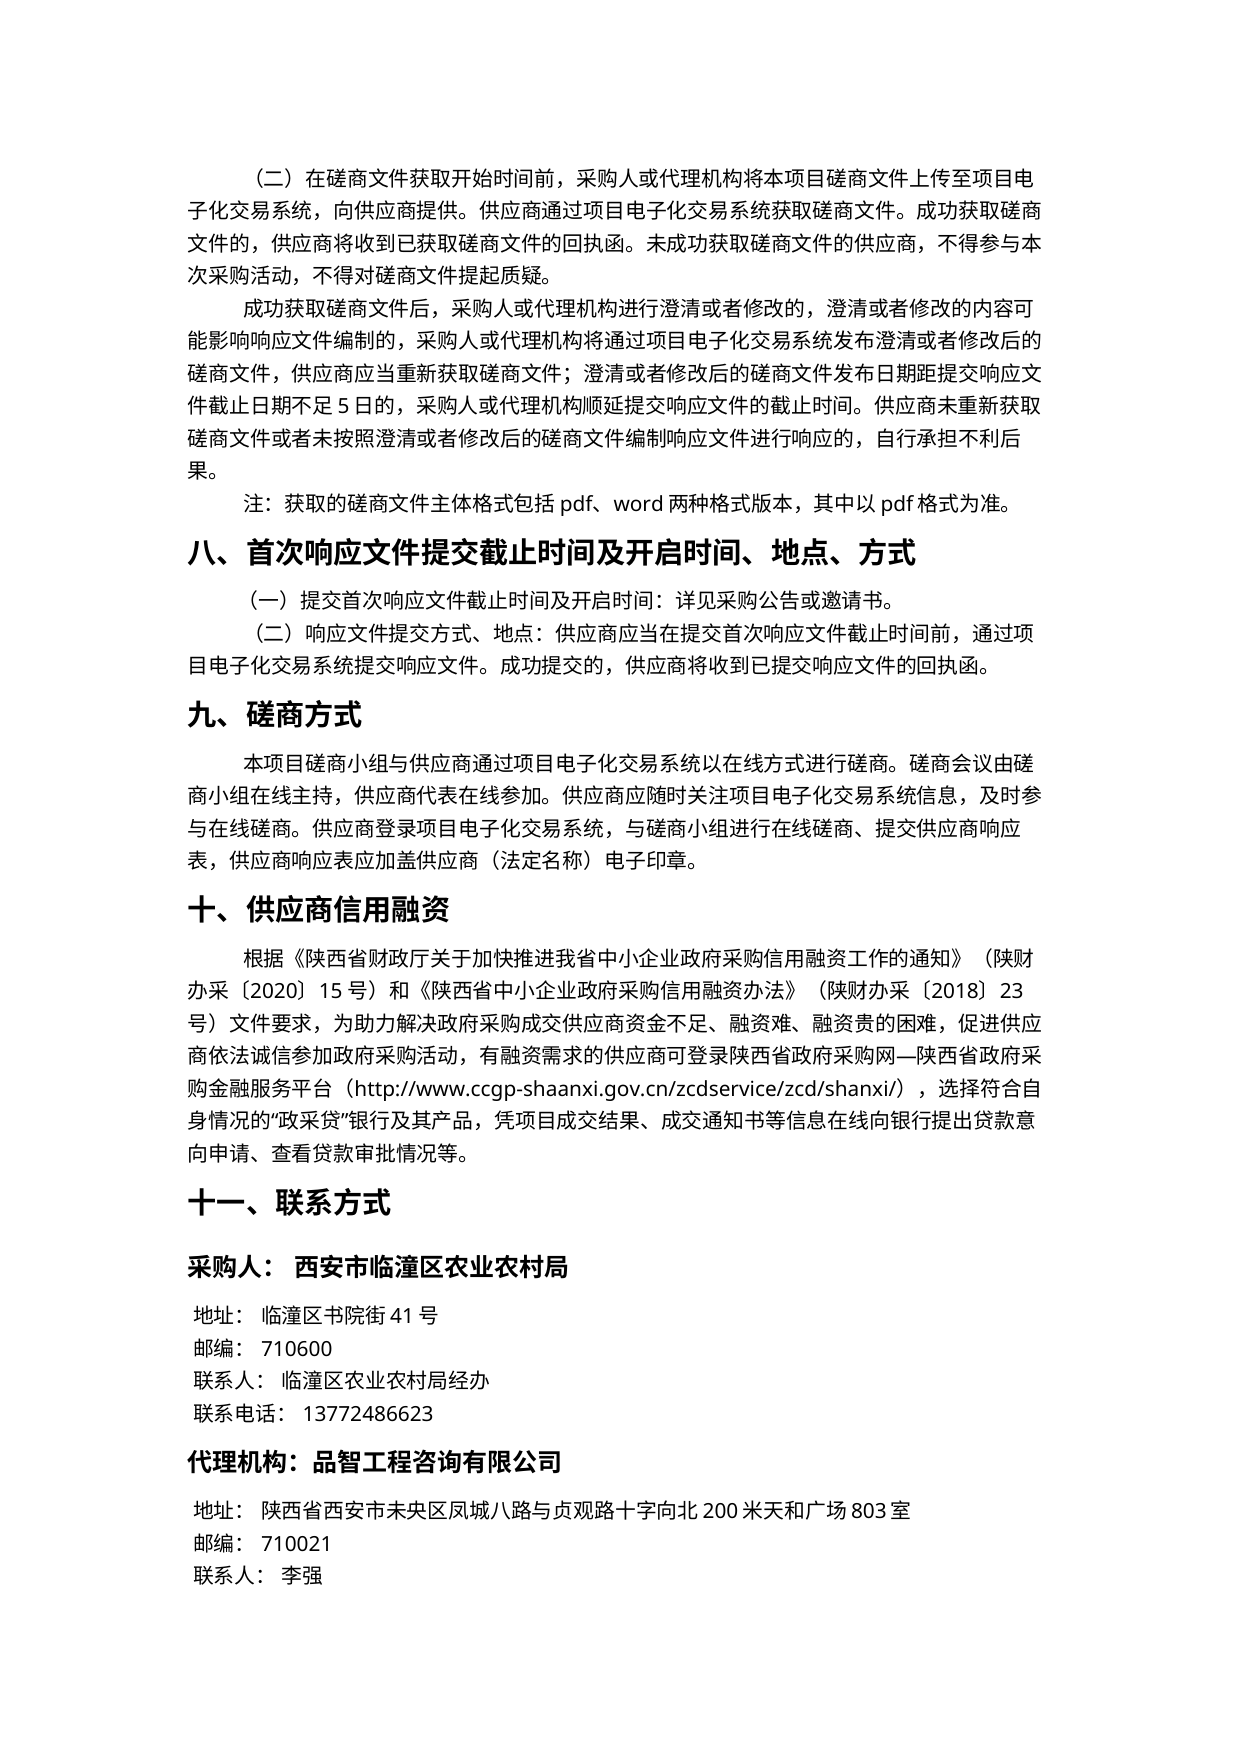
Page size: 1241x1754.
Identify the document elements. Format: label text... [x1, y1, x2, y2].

text 十、供应商信用融资 [187, 877, 1053, 942]
text （二）响应文件提交方式、地点：供应商应当在提交首次响应文件截止时间前，通过项目电子化交易系统提交响应文件。成功提交的，供应商将收到已提交响应文件的回执函。 [187, 617, 1053, 682]
text 代理机构：品智工程咨询有限公司 [187, 1429, 1053, 1494]
text 地址： 临潼区书院街41号 [187, 1299, 1053, 1332]
text 地址： 陕西省西安市未央区凤城八路与贞观路十字向北200米天和广场803室 [187, 1494, 1053, 1527]
text 邮编： 710600 [187, 1332, 1053, 1364]
text 联系电话： 13772486623 [187, 1397, 1053, 1429]
text 根据《陕西省财政厅关于加快推进我省中小企业政府采购信用融资工作的通知》（陕财办采〔2020〕15 号）和《陕西省中小企业政府采购信用融资办法》（陕财办采〔2018〕23 号）文件要求，为助力解决政府采购成交供应商资金不足、融资难、融资贵的困难，促进供应商依法诚信参加政府采购活动，有融资需求的供应商可登录陕西省政府采购网—陕西省政府采购金融服务平台（http://www.ccgp-shaanxi.gov.cn/zcdservice/zcd/shanxi/），选择符合自身情况的“政采贷”银行及其产品，凭项目成交结果、成交通知书等信息在线向银行提出贷款意向申请、查看贷款审批情况等。 [187, 942, 1053, 1169]
text 本项目磋商小组与供应商通过项目电子化交易系统以在线方式进行磋商。磋商会议由磋商小组在线主持，供应商代表在线参加。供应商应随时关注项目电子化交易系统信息，及时参与在线磋商。供应商登录项目电子化交易系统，与磋商小组进行在线磋商、提交供应商响应表，供应商响应表应加盖供应商（法定名称）电子印章。 [187, 747, 1053, 877]
text 九、磋商方式 [187, 682, 1053, 747]
text 联系人： 李强 [187, 1559, 1053, 1592]
text （一）提交首次响应文件截止时间及开启时间：详见采购公告或邀请书。 [187, 584, 1053, 617]
text 采购人： 西安市临潼区农业农村局 [187, 1234, 1053, 1299]
text 注：获取的磋商文件主体格式包括pdf、word两种格式版本，其中以pdf格式为准。 [187, 487, 1053, 519]
text （二）在磋商文件获取开始时间前，采购人或代理机构将本项目磋商文件上传至项目电子化交易系统，向供应商提供。供应商通过项目电子化交易系统获取磋商文件。成功获取磋商文件的，供应商将收到已获取磋商文件的回执函。未成功获取磋商文件的供应商，不得参与本次采购活动，不得对磋商文件提起质疑。 [187, 162, 1053, 292]
text 联系人： 临潼区农业农村局经办 [187, 1364, 1053, 1397]
text 八、首次响应文件提交截止时间及开启时间、地点、方式 [187, 519, 1053, 584]
text 成功获取磋商文件后，采购人或代理机构进行澄清或者修改的，澄清或者修改的内容可能影响响应文件编制的，采购人或代理机构将通过项目电子化交易系统发布澄清或者修改后的磋商文件，供应商应当重新获取磋商文件；澄清或者修改后的磋商文件发布日期距提交响应文件截止日期不足5日的，采购人或代理机构顺延提交响应文件的截止时间。供应商未重新获取磋商文件或者未按照澄清或者修改后的磋商文件编制响应文件进行响应的，自行承担不利后果。 [187, 292, 1053, 487]
text 邮编： 710021 [187, 1527, 1053, 1559]
text 十一、联系方式 [187, 1169, 1053, 1234]
